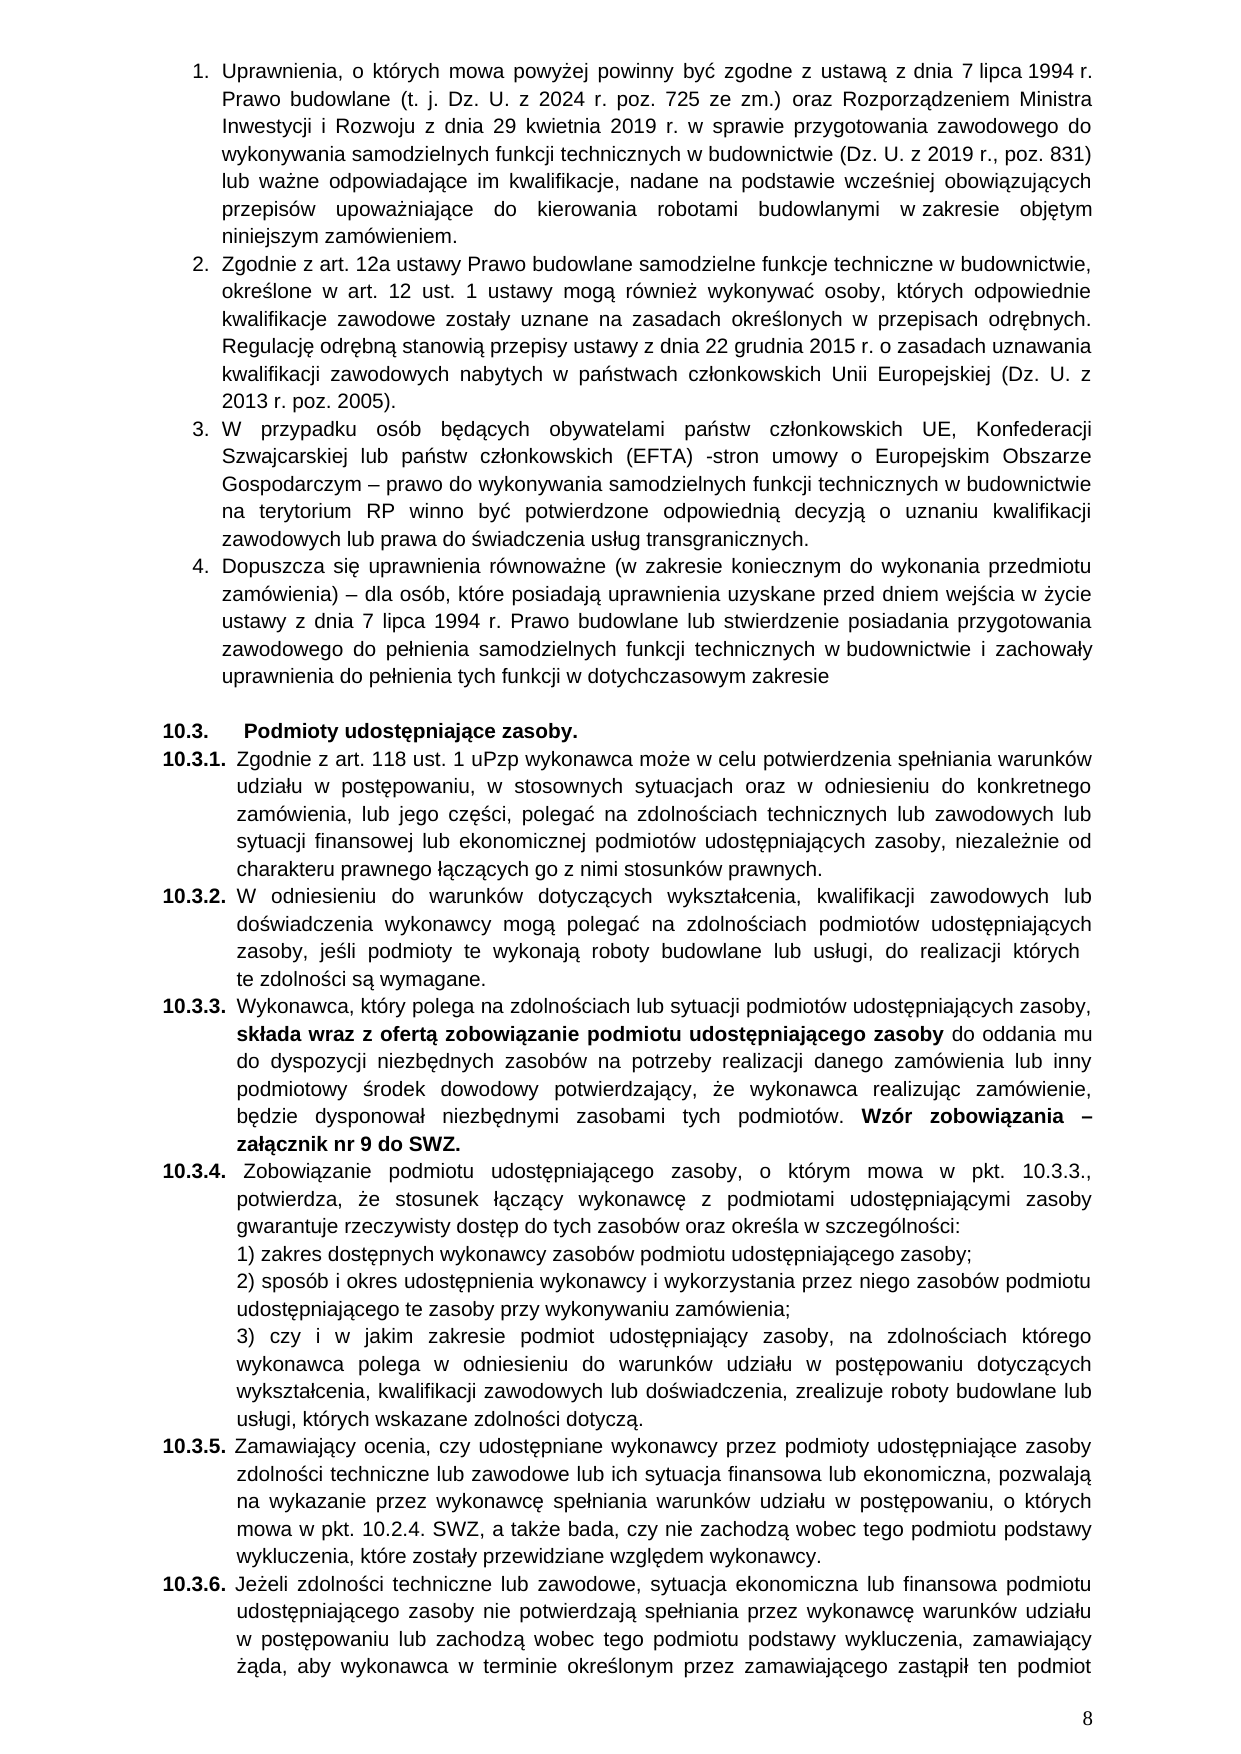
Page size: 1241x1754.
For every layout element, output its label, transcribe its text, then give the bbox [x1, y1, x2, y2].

list W przypadku osób będących obywatelami państw członkowskich UE, Konfederacji Szwajcarskiej lub państw członkowskich (EFTA) -stron umowy o Europejskim Obszarze Gospodarczym – prawo do wykonywania samodzielnych funkcji technicznych w budownictwie na terytorium RP winno być potwierdzone odpowiednią decyzją o uznaniu kwalifikacji zawodowych lub prawa do świadczenia usług transgranicznych. [192, 417, 1093, 551]
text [162, 1572, 1093, 1678]
text 10.3.5. Zamawiający ocenia, czy udostępniane wykonawcy przez podmioty udostępniające zasoby zdolności techniczne lub zawodowe lub ich sytuacja finansowa lub ekonomiczna, pozwalają na wykazanie przez wykonawcę spełniania warunków udziału w postępowaniu, o których mowa w pkt. 10.2.4. SWZ, a także bada, czy nie zachodzą wobec tego podmiotu podstawy wykluczenia, które zostały przewidziane względem wykonawcy. [162, 1434, 1093, 1568]
text 10.3.4. Zobowiązanie podmiotu udostępniającego zasoby, o którym mowa w pkt. 10.3.3., potwierdza, że stosunek łączący wykonawcę z podmiotami udostępniającymi zasoby gwarantuje rzeczywisty dostęp do tych zasobów oraz określa w szczególności: [162, 1159, 1093, 1238]
list Dopuszcza się uprawnienia równoważne (w zakresie koniecznym do wykonania przedmiotu zamówienia) – dla osób, które posiadają uprawnienia uzyskane przed dniem wejścia w życie ustawy z dnia 7 lipca 1994 r. Prawo budowlane lub stwierdzenie posiadania przygotowania zawodowego do pełnienia samodzielnych funkcji technicznych w budownictwie i zachowały uprawnienia do pełnienia tych funkcji w dotychczasowym zakresie [192, 554, 1093, 688]
list Uprawnienia, o których mowa powyżej powinny być zgodne z ustawą z dnia 7 lipca 1994 r. Prawo budowlane (t. j. Dz. U. z 2024 r. poz. 725 ze zm.) oraz Rozporządzeniem Ministra Inwestycji i Rozwoju z dnia 29 kwietnia 2019 r. w sprawie przygotowania zawodowego do wykonywania samodzielnych funkcji technicznych w budownictwie (Dz. U. z 2019 r., poz. 831) lub ważne odpowiadające im kwalifikacje, nadane na podstawie wcześniej obowiązujących przepisów upoważniające do kierowania robotami budowlanymi w zakresie objętym niniejszym zamówieniem. [192, 59, 1093, 248]
text 2) sposób i okres udostępnienia wykonawcy i wykorzystania przez niego zasobów podmiotu udostępniającego te zasoby przy wykonywaniu zamówienia; [236, 1269, 1093, 1321]
text 3) czy i w jakim zakresie podmiot udostępniający zasoby, na zdolnościach którego wykonawca polega w odniesieniu do warunków udziału w postępowaniu dotyczących wykształcenia, kwalifikacji zawodowych lub doświadczenia, zrealizuje roboty budowlane lub usługi, których wskazane zdolności dotyczą. [236, 1324, 1093, 1431]
text 1) zakres dostępnych wykonawcy zasobów podmiotu udostępniającego zasoby; [236, 1242, 1093, 1266]
list Podmioty udostępniające zasoby. [162, 719, 1093, 743]
list Zgodnie z art. 12a ustawy Prawo budowlane samodzielne funkcje techniczne w budownictwie, określone w art. 12 ust. 1 ustawy mogą również wykonywać osoby, których odpowiednie kwalifikacje zawodowe zostały uznane na zasadach określonych w przepisach odrębnych. Regulację odrębną stanowią przepisy ustawy z dnia 22 grudnia 2015 r. o zasadach uznawania kwalifikacji zawodowych nabytych w państwach członkowskich Unii Europejskiej (Dz. U. z 2013 r. poz. 2005). [192, 252, 1093, 413]
text 10.3.3. Wykonawca, który polega na zdolnościach lub sytuacji podmiotów udostępniających zasoby, składa wraz z ofertą zobowiązanie podmiotu udostępniającego zasoby do oddania mu do dyspozycji niezbędnych zasobów na potrzeby realizacji danego zamówienia lub inny podmiotowy środek dowodowy potwierdzający, że wykonawca realizując zamówienie, będzie dysponował niezbędnymi zasobami tych podmiotów. Wzór zobowiązania – załącznik nr 9 do SWZ. [162, 994, 1093, 1156]
text 10.3.2. W odniesieniu do warunków dotyczących wykształcenia, kwalifikacji zawodowych lub doświadczenia wykonawcy mogą polegać na zdolnościach podmiotów udostępniających zasoby, jeśli podmioty te wykonają roboty budowlane lub usługi, do realizacji których te zdolności są wymagane. [162, 884, 1093, 991]
text 10.3.1. Zgodnie z art. 118 ust. 1 uPzp wykonawca może w celu potwierdzenia spełniania warunków udziału w postępowaniu, w stosownych sytuacjach oraz w odniesieniu do konkretnego zamówienia, lub jego części, polegać na zdolnościach technicznych lub zawodowych lub sytuacji finansowej lub ekonomicznej podmiotów udostępniających zasoby, niezależnie od charakteru prawnego łączących go z nimi stosunków prawnych. [162, 747, 1093, 881]
